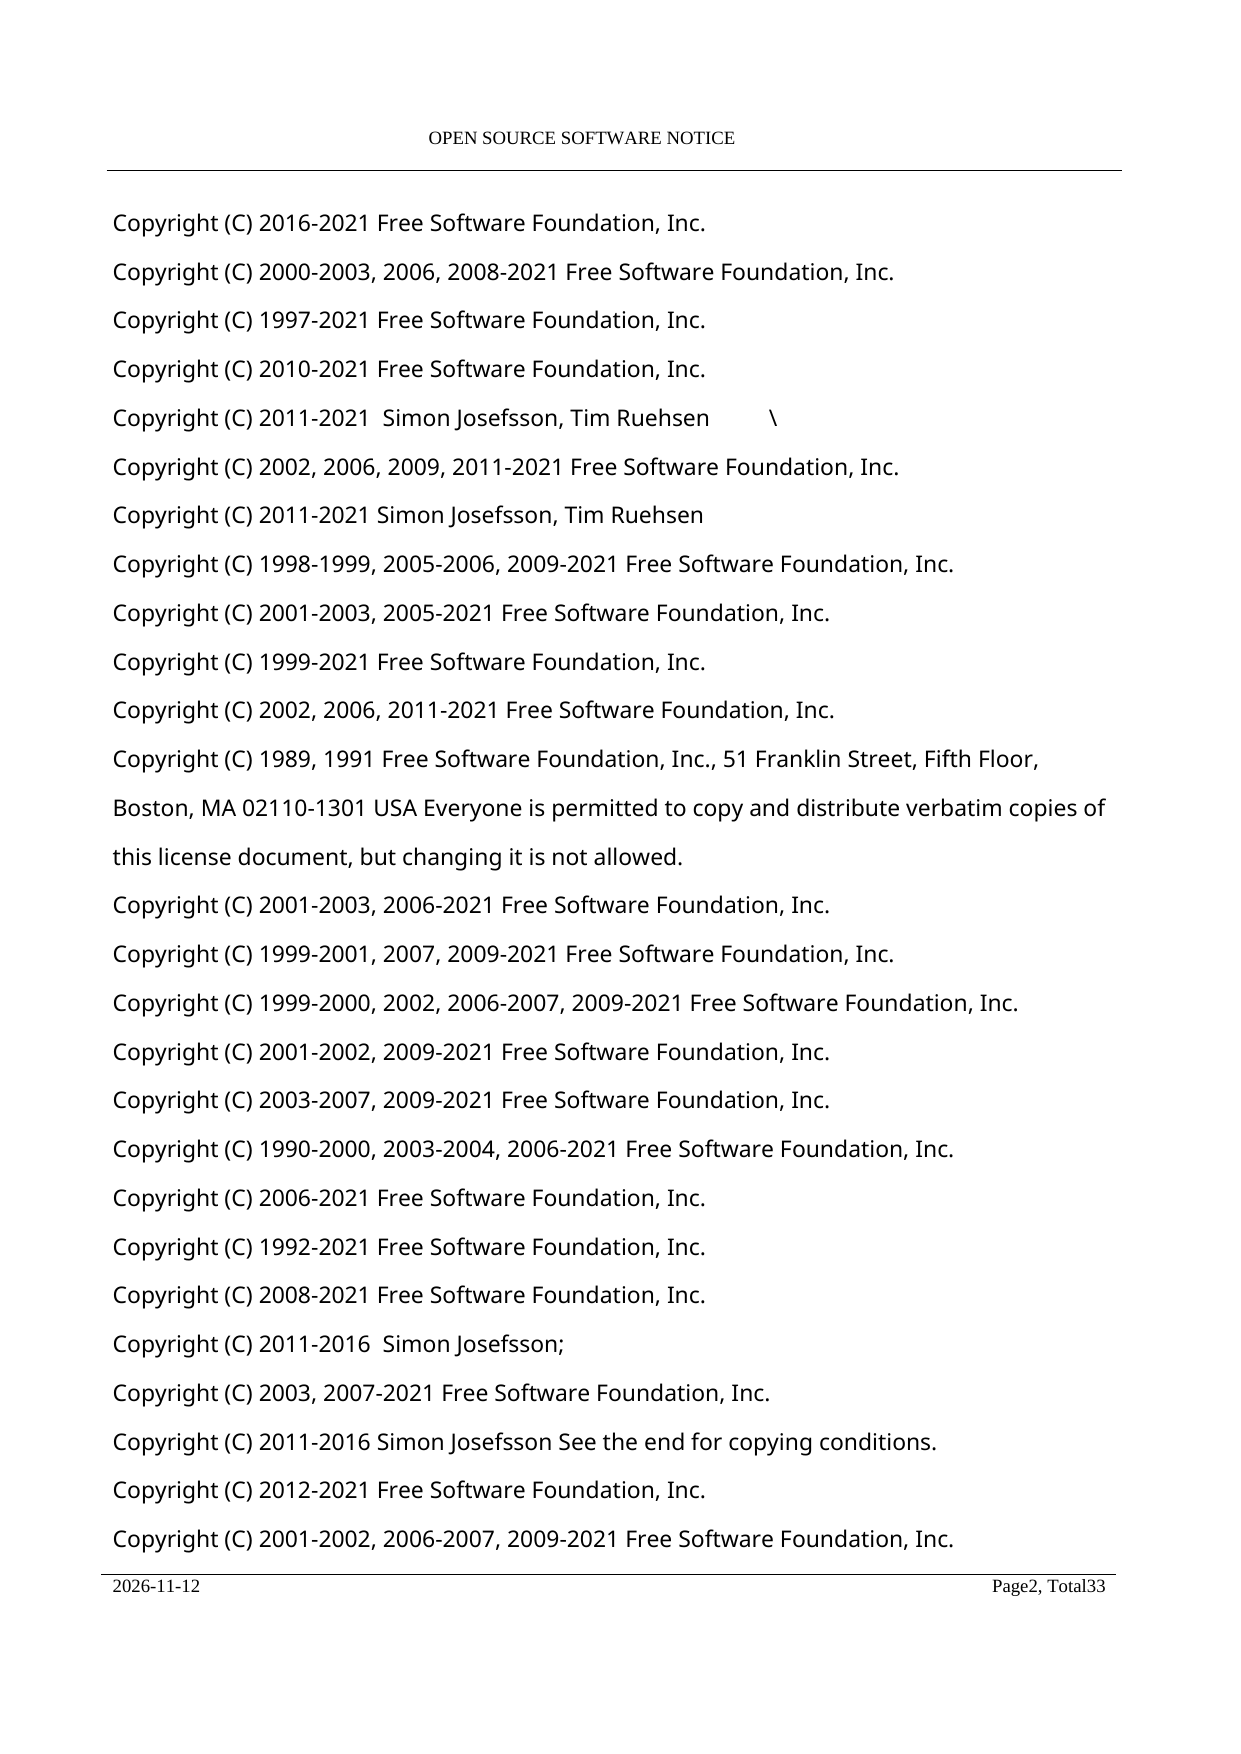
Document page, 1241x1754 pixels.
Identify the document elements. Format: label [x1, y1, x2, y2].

text [112, 206, 1128, 1555]
